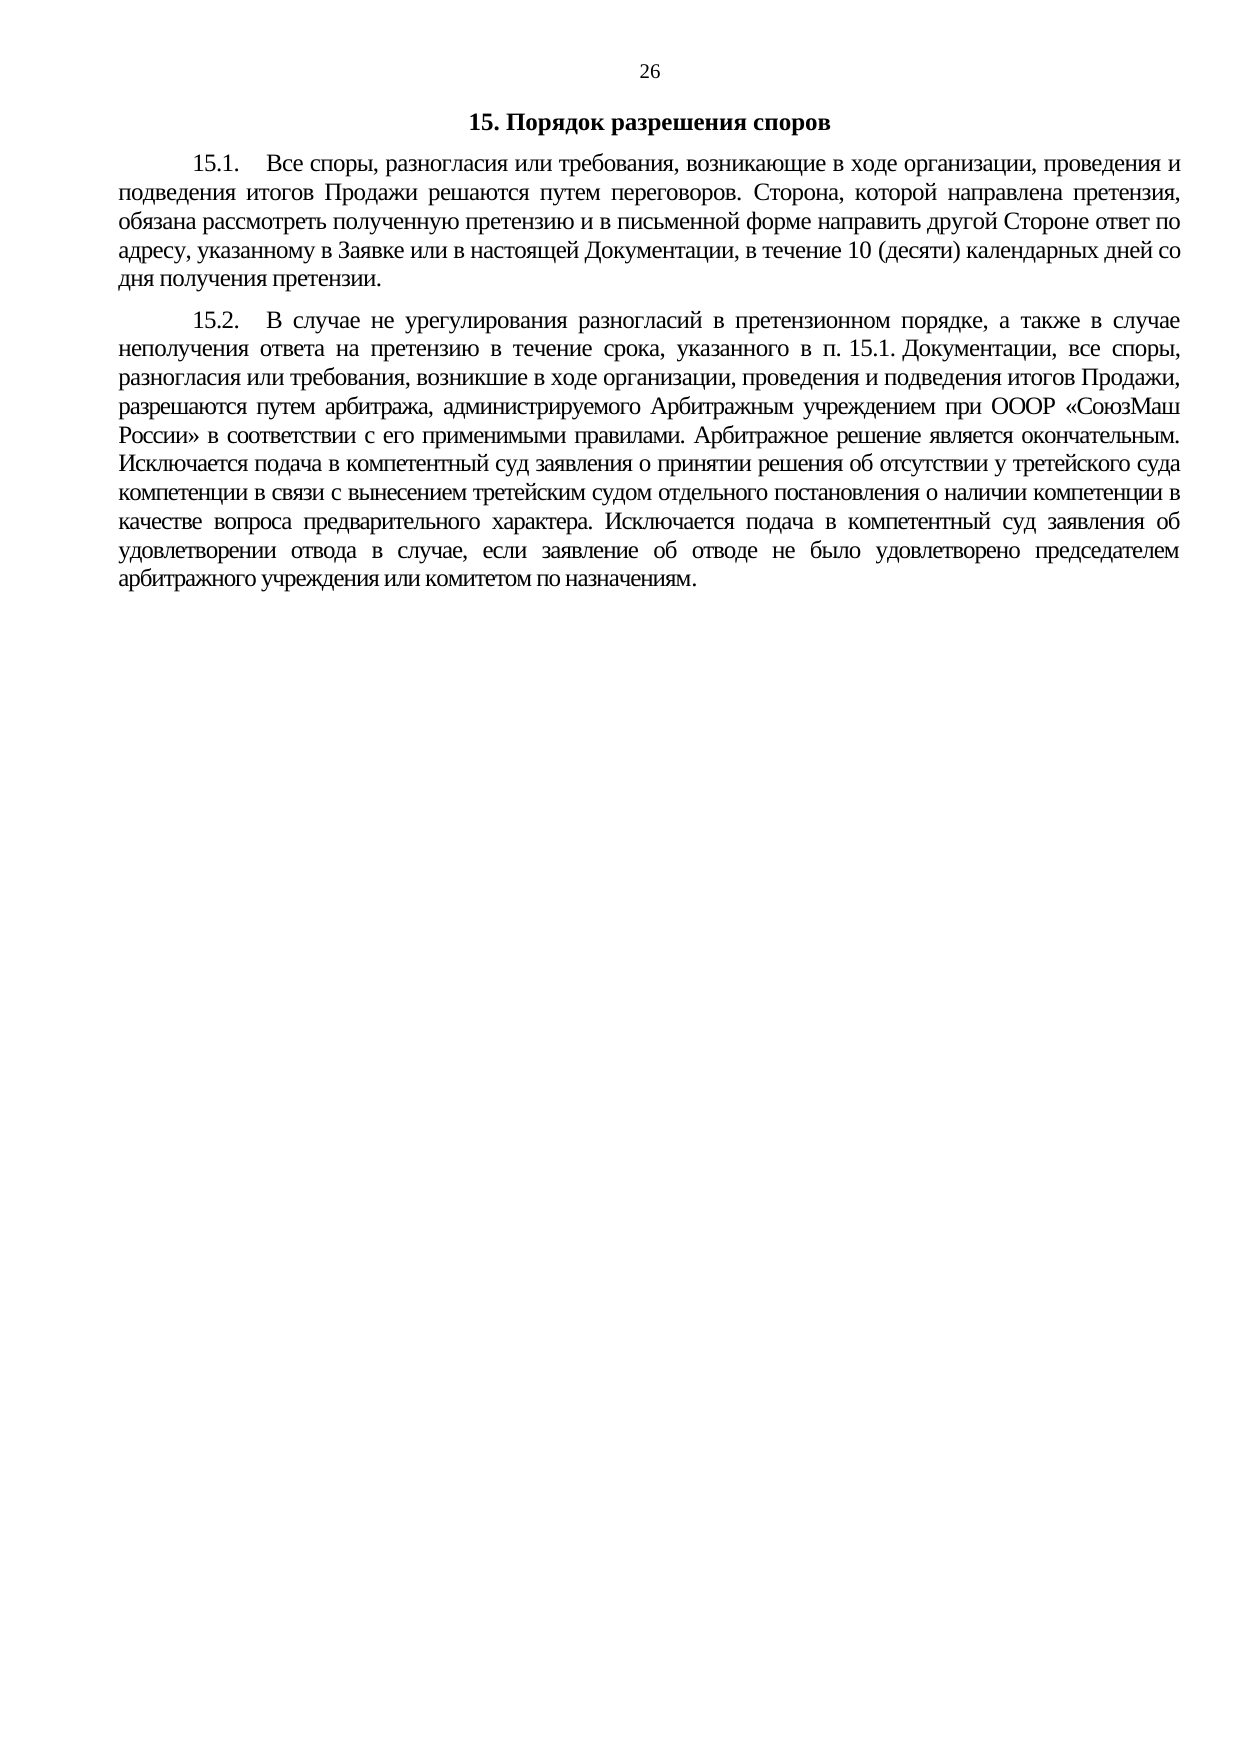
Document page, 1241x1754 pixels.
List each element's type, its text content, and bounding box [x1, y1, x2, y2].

list Порядок разрешения споров [118, 107, 1181, 136]
list В случае не урегулирования разногласий в претензионном порядке, а также в случае неполучения ответа на претензию в течение срока, указанного в п. 15.1. Документации, все споры, разногласия или требования, возникшие в ходе организации, проведения и подведения итогов Продажи, разрешаются путем арбитража, администрируемого Арбитражным учреждением при ОООР «СоюзМаш России» в соответствии с его применимыми правилами. Арбитражное решение является окончательным. Исключается подача в компетентный суд заявления о принятии решения об отсутствии у третейского суда компетенции в связи с вынесением третейским судом отдельного постановления о наличии компетенции в качестве вопроса предварительного характера. Исключается подача в компетентный суд заявления об удовлетворении отвода в случае, если заявление об отводе не было удовлетворено председателем арбитражного учреждения или комитетом по назначениям. [118, 305, 1181, 592]
list Все споры, разногласия или требования, возникающие в ходе организации, проведения и подведения итогов Продажи решаются путем переговоров. Сторона, которой направлена претензия, обязана рассмотреть полученную претензию и в письменной форме направить другой Стороне ответ по адресу, указанному в Заявке или в настоящей Документации, в течение 10 (десяти) календарных дней со дня получения претензии. [118, 148, 1181, 292]
